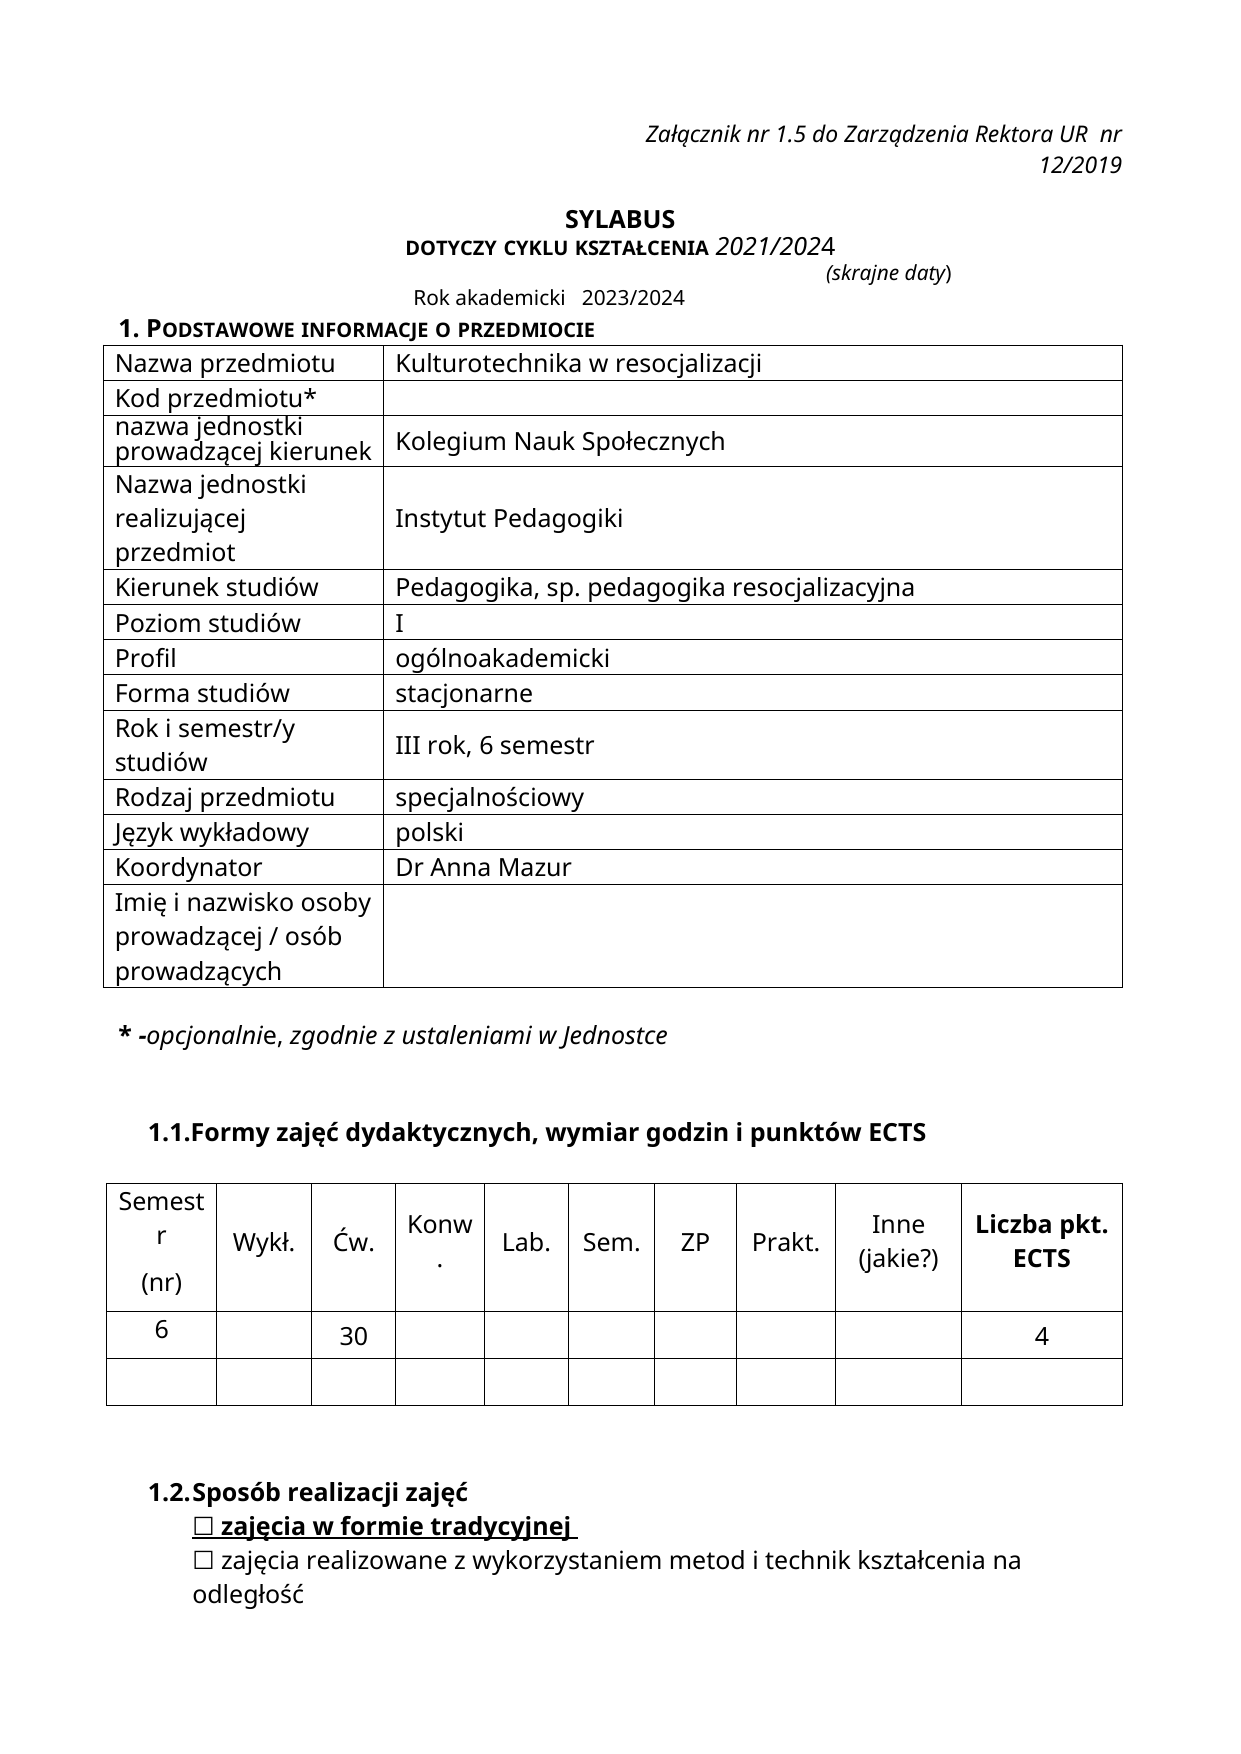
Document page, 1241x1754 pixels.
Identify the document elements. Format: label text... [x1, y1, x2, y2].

table_cell Profil [104, 640, 383, 674]
text dotyczy cyklu kształcenia 2021/2024 [118, 236, 1122, 261]
table_header Kulturotechnika w resocjalizacji [384, 346, 1122, 380]
table_cell 4 [962, 1312, 1122, 1358]
table_header Inne (jakie?) [836, 1184, 961, 1311]
text SYLABUS [118, 201, 1122, 236]
table_cell [107, 1359, 216, 1405]
table_cell nazwa jednostki prowadzącej kierunek [104, 416, 383, 466]
table_cell 30 [312, 1312, 395, 1358]
table_cell [737, 1359, 835, 1405]
table_header Semestr (nr) [107, 1184, 216, 1311]
table_header Liczba pkt. ECTS [962, 1184, 1122, 1311]
table_header Lab. [485, 1184, 568, 1311]
table_header Sem. [569, 1184, 654, 1311]
table_cell 6 [107, 1312, 216, 1358]
table_cell Koordynator [104, 850, 383, 884]
table_cell Język wykładowy [104, 815, 383, 849]
table_cell [384, 885, 1122, 987]
table_cell [836, 1312, 961, 1358]
table_cell [384, 381, 1122, 415]
table_cell [485, 1359, 568, 1405]
table_cell Kolegium Nauk Społecznych [384, 416, 1122, 466]
table_cell Forma studiów [104, 675, 383, 709]
table_cell Instytut Pedagogiki [384, 467, 1122, 569]
table_cell [217, 1312, 311, 1358]
table_cell [655, 1359, 736, 1405]
text Załącznik nr 1.5 do Zarządzenia Rektora UR nr 12/2019 [118, 118, 1122, 181]
table_cell [217, 1359, 311, 1405]
table_cell Imię i nazwisko osoby prowadzącej / osób prowadzących [104, 885, 383, 987]
table_header ZP [655, 1184, 736, 1311]
table_cell [962, 1359, 1122, 1405]
table_cell Poziom studiów [104, 605, 383, 639]
table_header Nazwa przedmiotu [104, 346, 383, 380]
text Rok akademicki 2023/2024 [118, 286, 1122, 311]
table_cell ogólnoakademicki [384, 640, 1122, 674]
table_cell [312, 1359, 395, 1405]
text 1. Podstawowe informacje o przedmiocie [118, 311, 1122, 344]
text 1.1.Formy zajęć dydaktycznych, wymiar godzin i punktów ECTS [148, 1115, 1122, 1149]
table_cell [569, 1359, 654, 1405]
table_cell Rok i semestr/y studiów [104, 711, 383, 779]
table_cell [396, 1312, 484, 1358]
table_cell Rodzaj przedmiotu [104, 780, 383, 814]
table_cell [737, 1312, 835, 1358]
text (skrajne daty) [118, 261, 1122, 286]
table_cell Kod przedmiotu* [104, 381, 383, 415]
text * -opcjonalnie, zgodnie z ustaleniami w Jednostce [118, 1017, 1122, 1051]
table_cell III rok, 6 semestr [384, 711, 1122, 779]
table_header Prakt. [737, 1184, 835, 1311]
table_header Ćw. [312, 1184, 395, 1311]
text 1.2. Sposób realizacji zajęć [148, 1474, 1122, 1509]
table_cell stacjonarne [384, 675, 1122, 709]
table_cell Kierunek studiów [104, 570, 383, 604]
table_cell I [384, 605, 1122, 639]
text ☐ zajęcia w formie tradycyjnej [192, 1509, 1122, 1543]
table_cell Pedagogika, sp. pedagogika resocjalizacyjna [384, 570, 1122, 604]
table_cell polski [384, 815, 1122, 849]
table_header Wykł. [217, 1184, 311, 1311]
text ☐ zajęcia realizowane z wykorzystaniem metod i technik kształcenia na odległość [192, 1543, 1122, 1611]
table_cell [396, 1359, 484, 1405]
table_cell [836, 1359, 961, 1405]
table_cell [485, 1312, 568, 1358]
table_cell [655, 1312, 736, 1358]
table_cell [569, 1312, 654, 1358]
table_cell Dr Anna Mazur [384, 850, 1122, 884]
table_header Konw. [396, 1184, 484, 1311]
table_cell specjalnościowy [384, 780, 1122, 814]
table_cell Nazwa jednostki realizującej przedmiot [104, 467, 383, 569]
